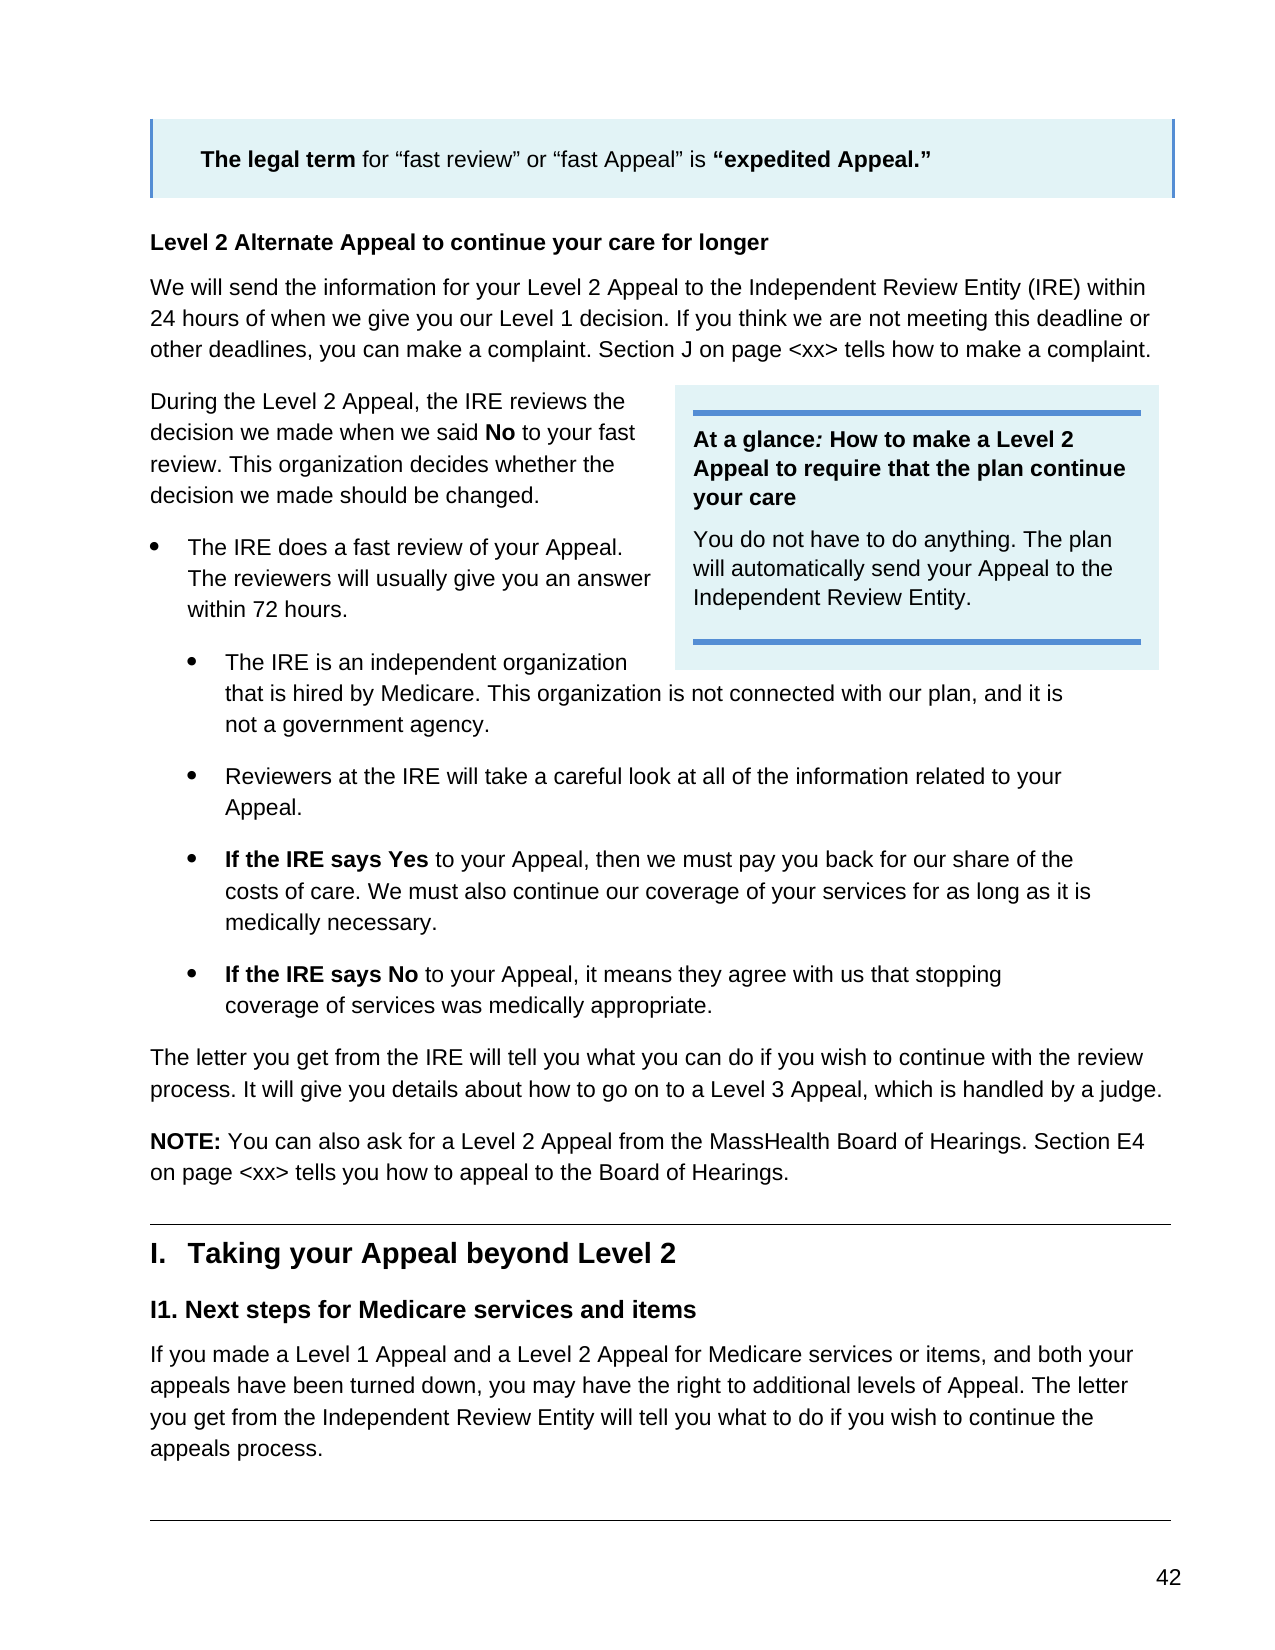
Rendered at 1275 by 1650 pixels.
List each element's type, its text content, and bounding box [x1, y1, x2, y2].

subtitle I1. Next steps for Medicare services and items [150, 1292, 1096, 1325]
text If you made a Level 1 Appeal and a Level 2 Appeal for Medicare services or items, and both your appeals have been turned down, you may have the right to additional levels of Appeal. The letter you get from the Independent Review Entity will tell you what to do if you wish to continue the appeals process. [150, 1338, 1171, 1463]
text During the Level 2 Appeal, the IRE reviews the decision we made when we said No to your fast review. This organization decides whether the decision we made should be changed. [150, 384, 687, 509]
subtitle Taking your Appeal beyond Level 2 [150, 1225, 1171, 1271]
text We will send the information for your Level 2 Appeal to the Independent Review Entity (IRE) within 24 hours of when we give you our Level 1 decision. If you think we are not meeting this deadline or other deadlines, you can make a complaint. Section J on page <xx> tells how to make a complaint. [150, 270, 1171, 364]
list If the IRE says No to your Appeal, it means they agree with us that stopping coverage of services was medically appropriate. [187, 957, 1096, 1020]
list If the IRE says Yes to your Appeal, then we must pay you back for our share of the costs of care. We must also continue our coverage of your services for as long as it is medically necessary. [187, 843, 1096, 937]
table_header The legal term for “fast review” or “fast Appeal” is “expedited Appeal.” [153, 122, 1172, 194]
table_header At a glance: How to make a Level 2 Appeal to require that the plan continue your care You do not have to do anything. The plan will automatically send your Appeal to the Independent Review Entity. [688, 397, 1146, 657]
text The letter you get from the IRE will tell you what you can do if you wish to continue with the review process. It will give you details about how to go on to a Level 3 Appeal, which is handled by a judge. [150, 1041, 1171, 1103]
list Reviewers at the IRE will take a careful look at all of the information related to your Appeal. [187, 759, 1096, 822]
text NOTE: You can also ask for a Level 2 Appeal from the MassHealth Board of Hearings. Section E4 on page <xx> tells you how to appeal to the Board of Hearings. [150, 1124, 1171, 1187]
subtitle Level 2 Alternate Appeal to continue your care for longer [150, 224, 1096, 257]
list The IRE is an independent organization that is hired by Medicare. This organization is not connected with our plan, and it is not a government agency. [187, 645, 1096, 739]
list The IRE does a fast review of your Appeal. The reviewers will usually give you an answer within 72 hours. [150, 530, 675, 624]
